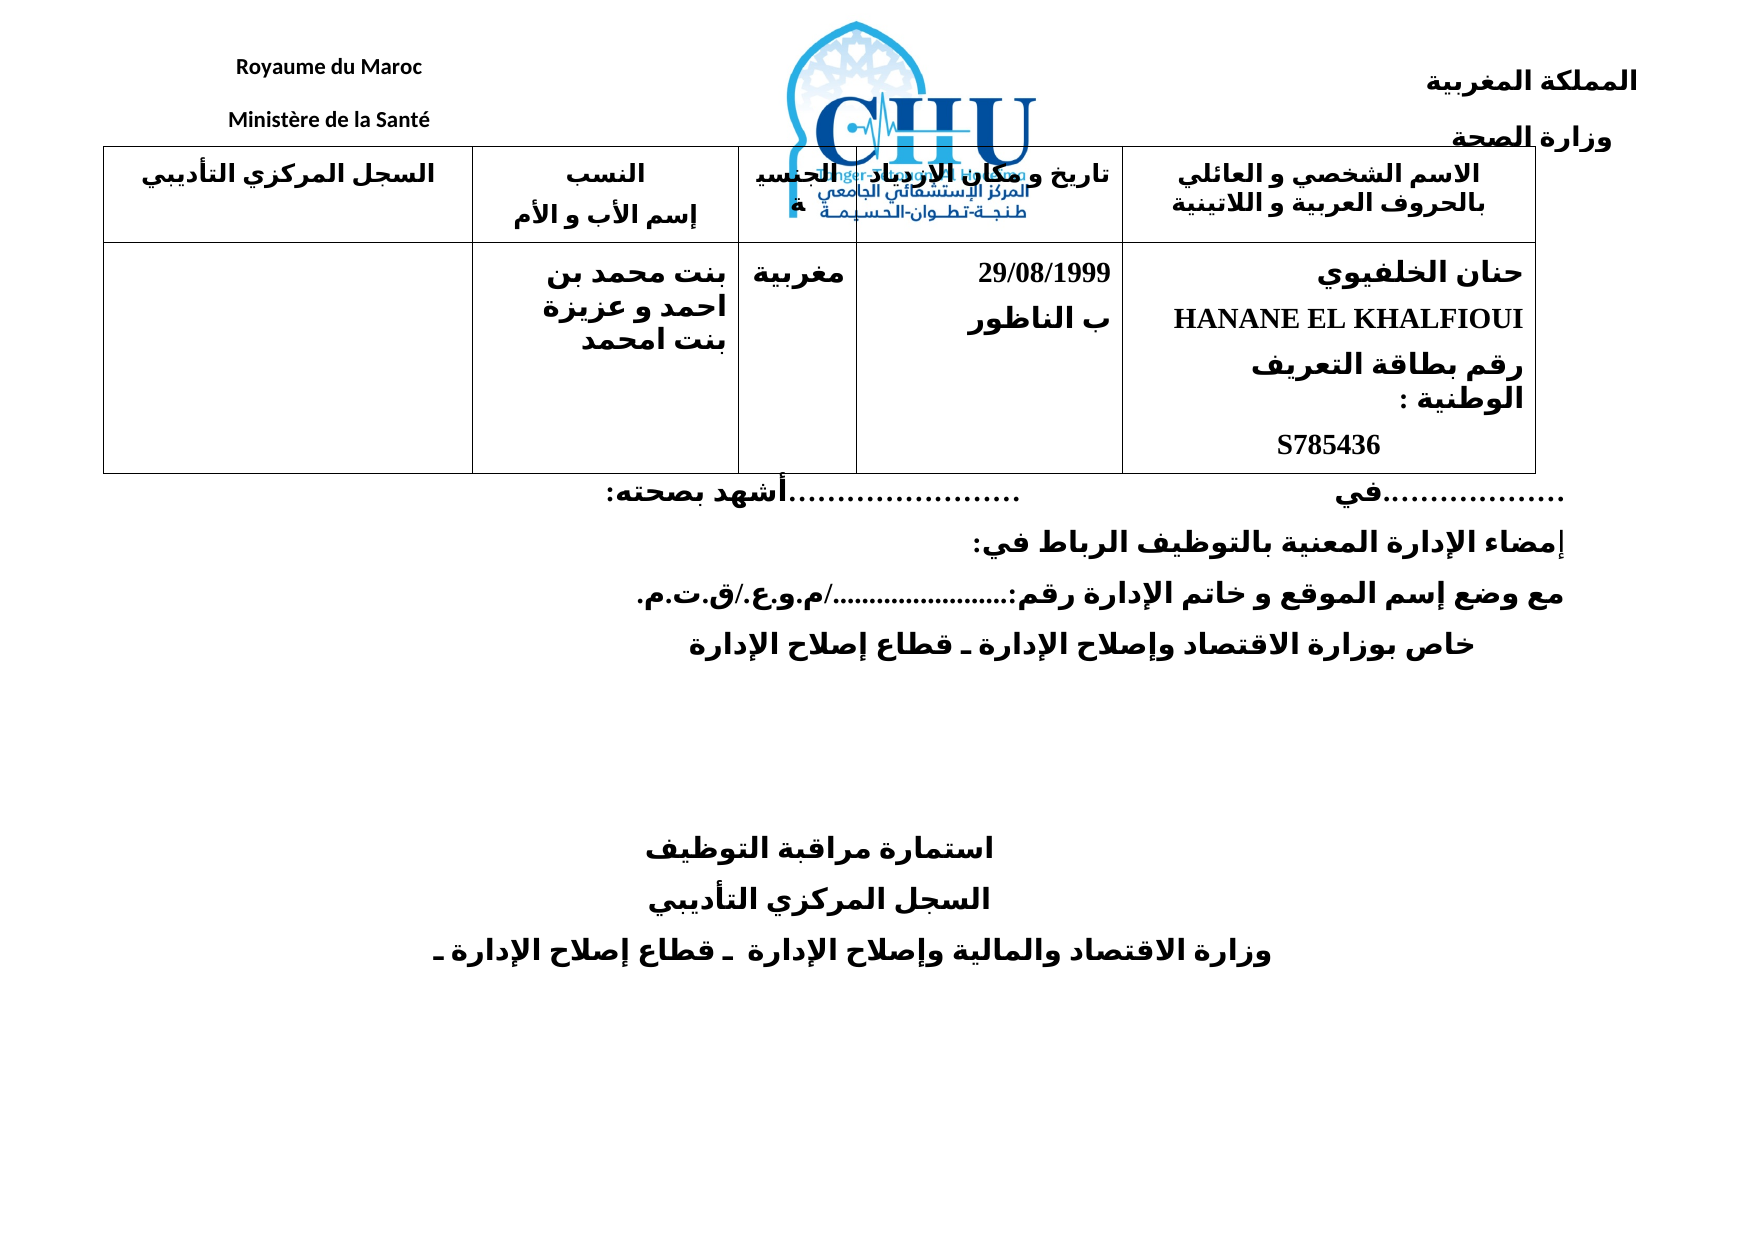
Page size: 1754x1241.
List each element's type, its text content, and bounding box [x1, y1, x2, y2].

text وزارة الاقتصاد والمالية وإصلاح الإدارة ـ قطاع إصلاح الإدارة ـ [162, 933, 1654, 967]
text خاص بوزارة الاقتصاد وإصلاح الإدارة ـ قطاع إصلاح الإدارة [162, 627, 1476, 661]
table_cell مغربية [739, 243, 856, 473]
text السجل المركزي التأديبي [162, 882, 1476, 916]
table_cell [104, 243, 472, 473]
text مع وضع إسم الموقع و خاتم الإدارة رقم:......................../م.و.ع./ق.ت.م. [162, 576, 1565, 610]
text استمارة مراقبة التوظيف [162, 831, 1476, 865]
text إمضاء الإدارة المعنية بالتوظيف الرباط في: [162, 525, 1565, 559]
table_cell حنان الخلفيوي HANANE EL KHALFIOUI رقم بطاقة التعريف الوطنية : S785436 [1123, 243, 1535, 473]
table_header الجنسية [739, 147, 856, 242]
text ……………….في ……………………أشهد بصحته: [162, 155, 1565, 508]
table_header تاريخ و مكان الازدياد [857, 147, 1122, 242]
table_header الاسم الشخصي و العائلي بالحروف العربية و اللاتينية [1123, 147, 1535, 242]
table_header السجل المركزي التأديبي [104, 147, 472, 242]
table_cell بنت محمد بن احمد و عزيزة بنت امحمد [473, 243, 738, 473]
picture [745, 3, 1062, 146]
table_header النسب إسم الأب و الأم [473, 147, 738, 242]
table_cell 29/08/1999 ب الناظور [857, 243, 1122, 473]
